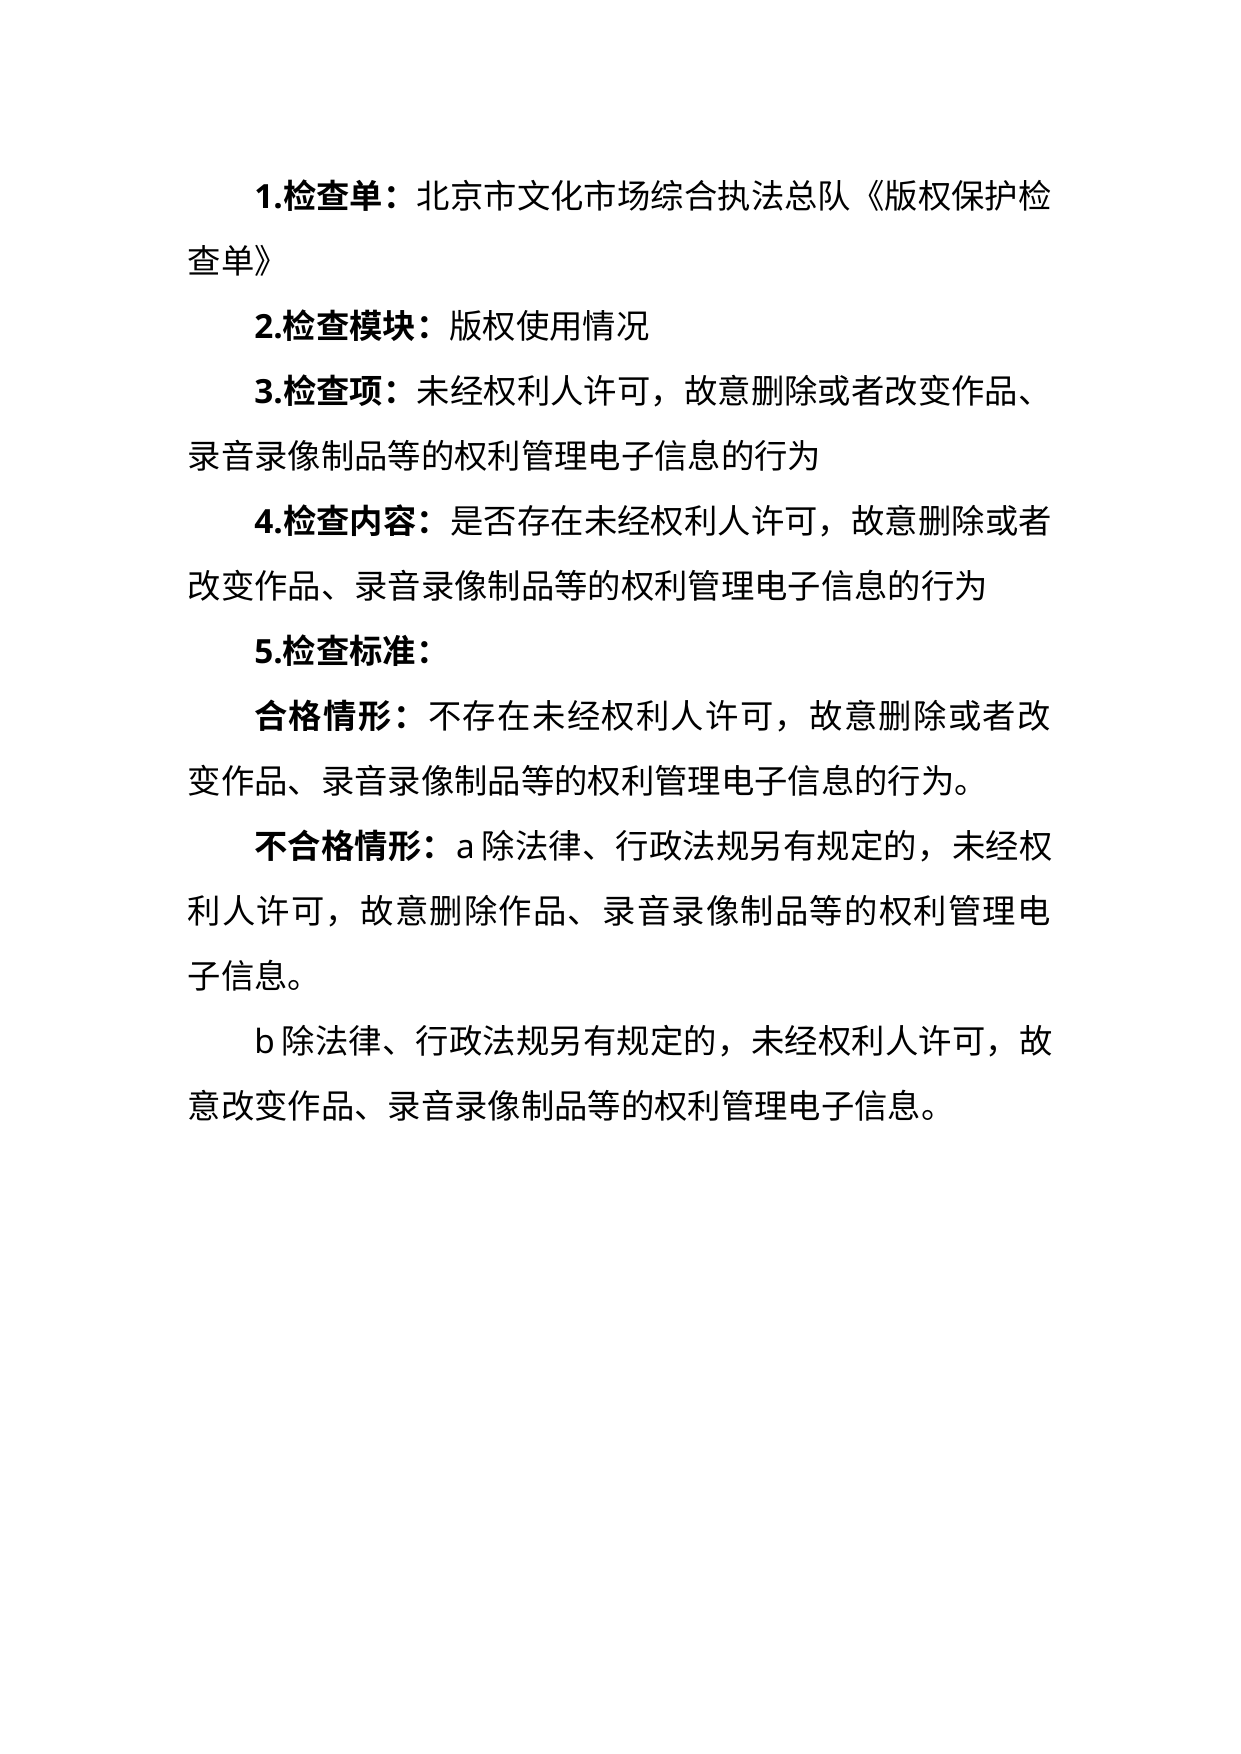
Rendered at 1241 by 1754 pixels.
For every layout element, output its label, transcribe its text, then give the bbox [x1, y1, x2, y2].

text 5.检查标准： [187, 617, 1053, 682]
text 3.检查项：未经权利人许可，故意删除或者改变作品、录音录像制品等的权利管理电子信息的行为 [187, 357, 1053, 487]
text 4.检查内容：是否存在未经权利人许可，故意删除或者改变作品、录音录像制品等的权利管理电子信息的行为 [187, 487, 1053, 617]
text 1.检查单：北京市文化市场综合执法总队《版权保护检查单》 [187, 162, 1053, 292]
text 2.检查模块：版权使用情况 [187, 292, 1053, 357]
text 合格情形：不存在未经权利人许可，故意删除或者改变作品、录音录像制品等的权利管理电子信息的行为。 [187, 682, 1053, 812]
text b除法律、行政法规另有规定的，未经权利人许可，故意改变作品、录音录像制品等的权利管理电子信息。 [187, 1007, 1053, 1137]
text 不合格情形：a除法律、行政法规另有规定的，未经权利人许可，故意删除作品、录音录像制品等的权利管理电子信息。 [187, 812, 1053, 1007]
